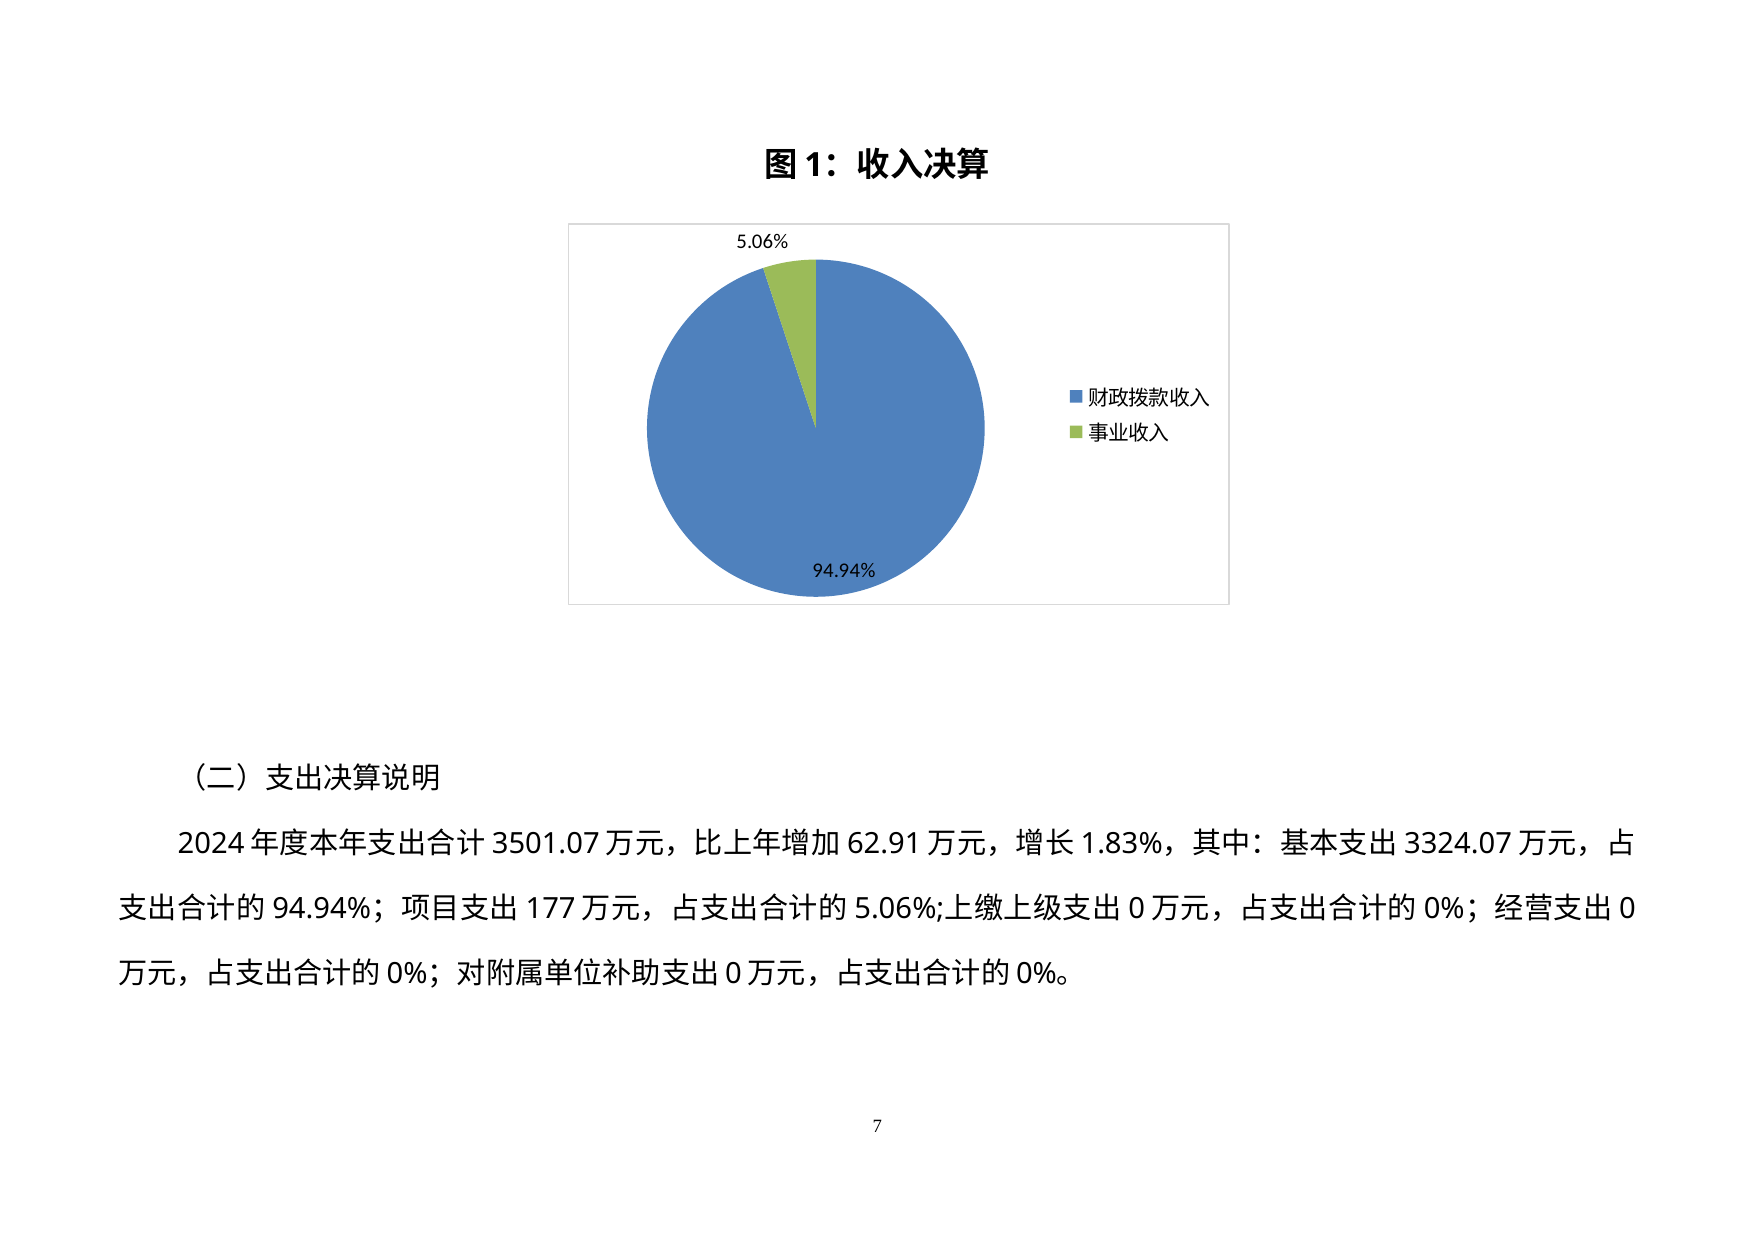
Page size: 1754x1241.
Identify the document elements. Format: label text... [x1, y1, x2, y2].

text 2024年度本年支出合计3501.07万元，比上年增加62.91万元，增长1.83%，其中：基本支出3324.07万元，占支出合计的94.94%；项目支出177万元，占支出合计的5.06%;上缴上级支出0万元，占支出合计的0%；经营支出0万元，占支出合计的0%；对附属单位补助支出0万元，占支出合计的0%。 [118, 808, 1636, 1003]
subtitle 图1：收入决算 [118, 129, 1636, 194]
text （二）支出决算说明 [118, 743, 1636, 808]
